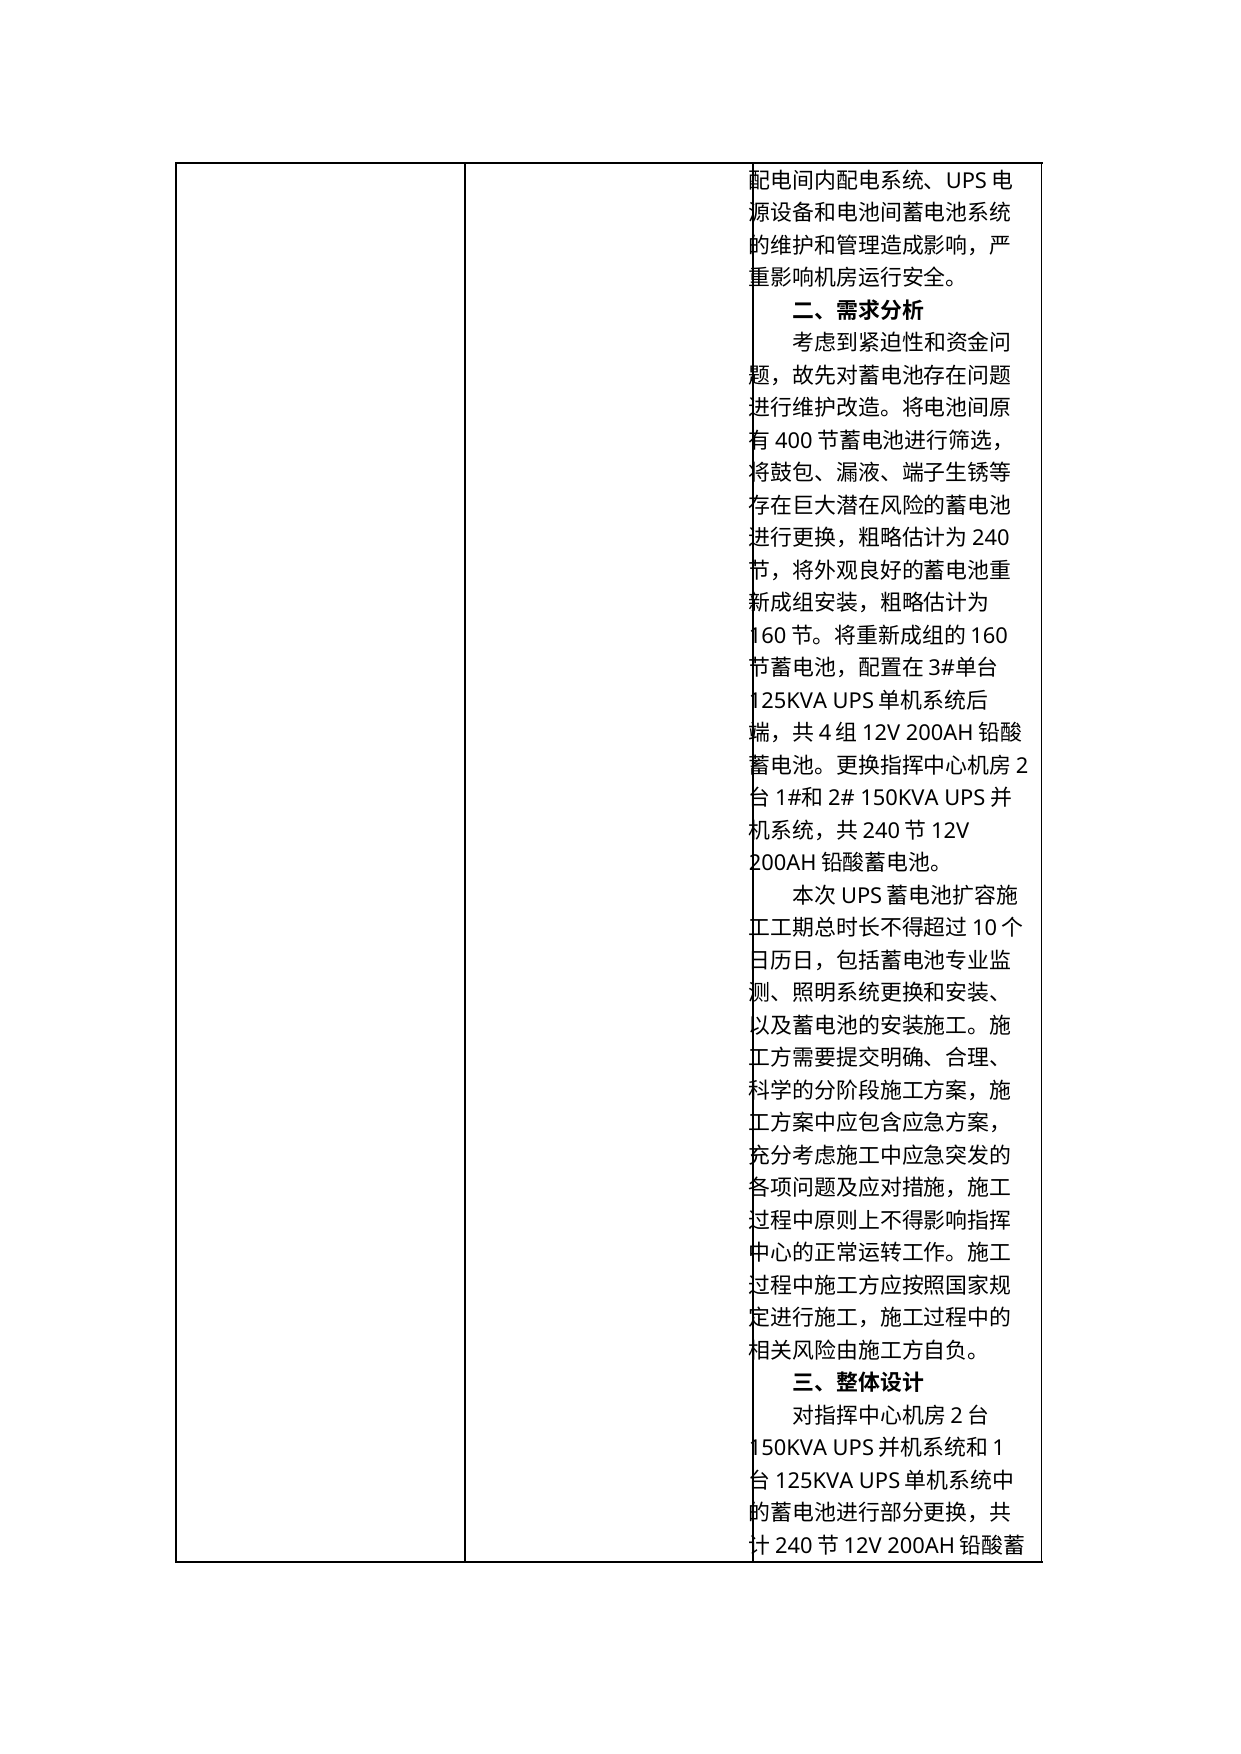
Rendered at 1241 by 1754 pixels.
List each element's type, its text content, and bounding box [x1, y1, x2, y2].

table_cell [754, 164, 1041, 1561]
table_cell [466, 164, 752, 1561]
table_cell 1 [177, 164, 464, 1561]
